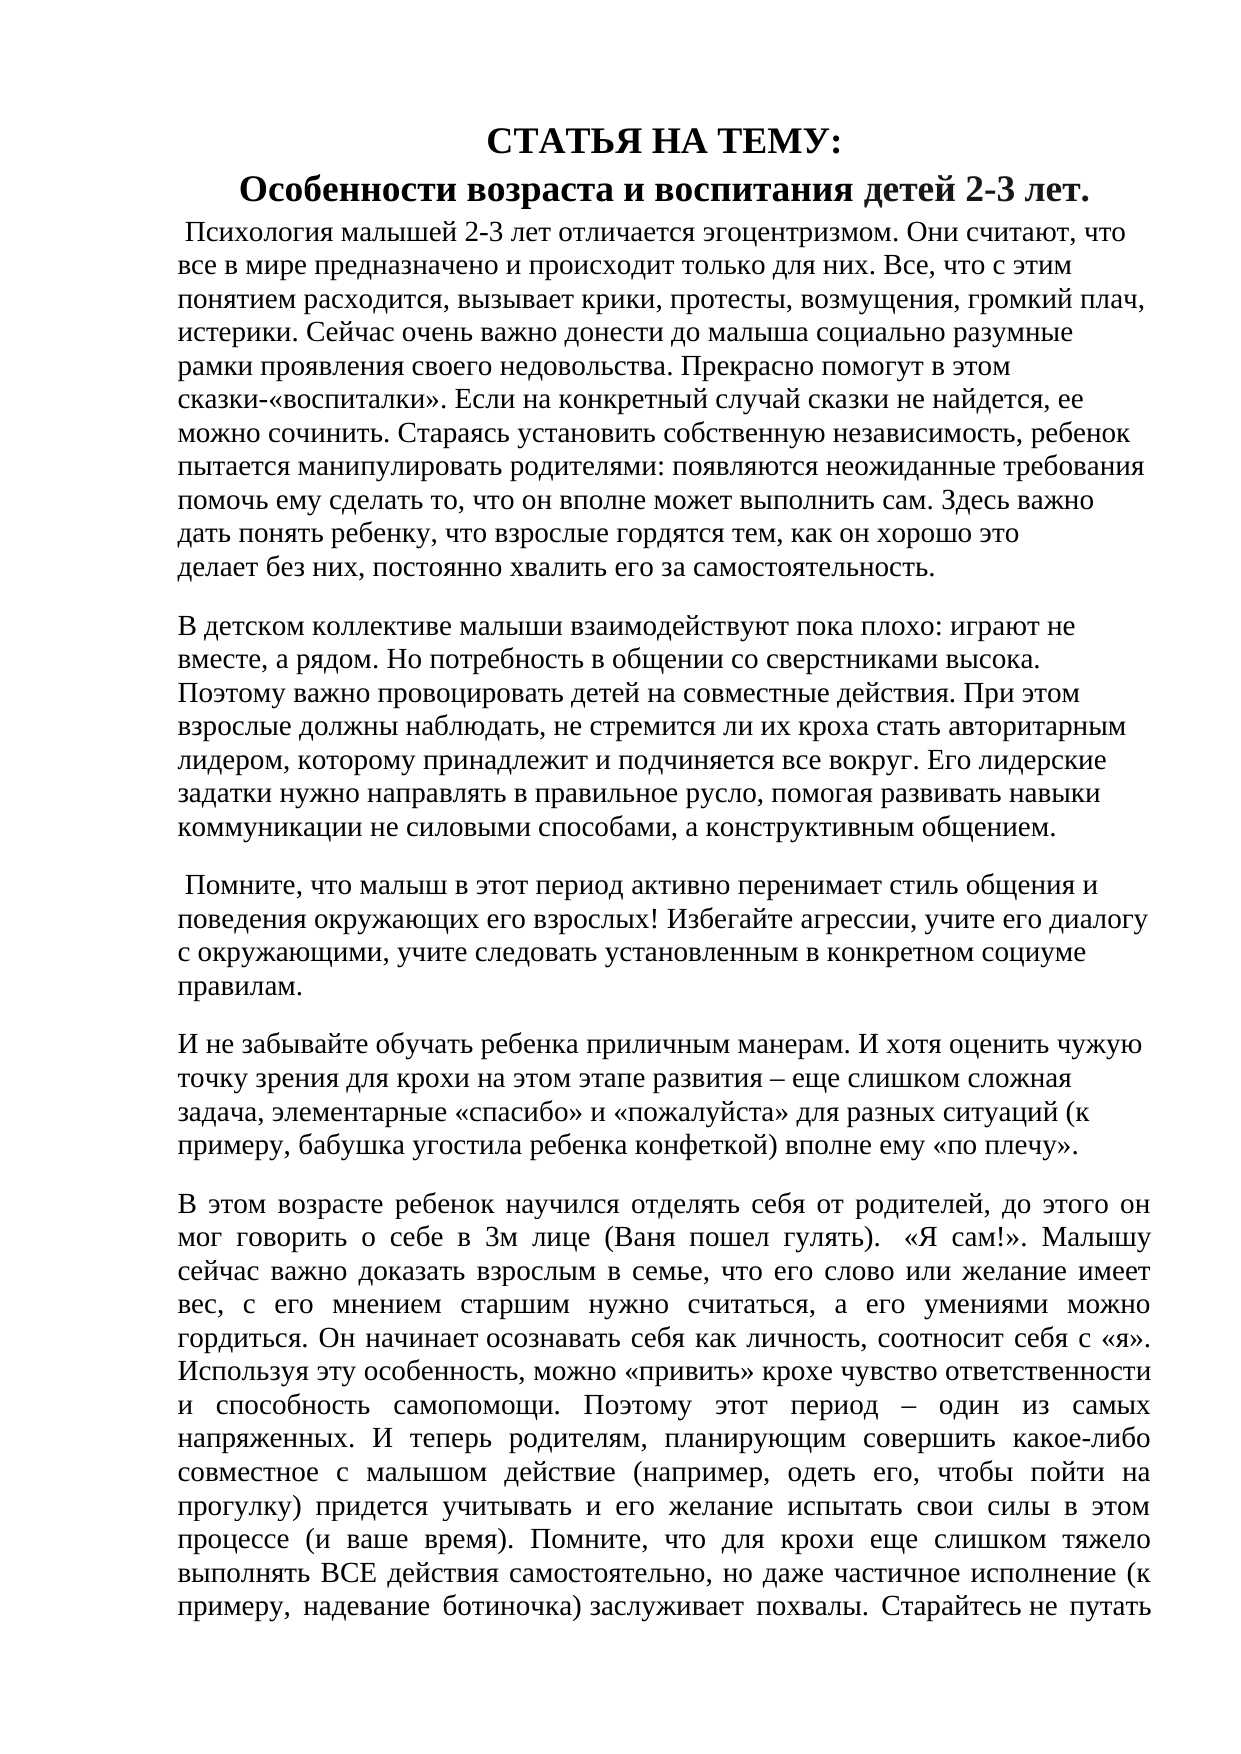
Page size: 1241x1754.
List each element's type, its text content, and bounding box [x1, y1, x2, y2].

text И не забывайте обучать ребенка приличным манерам. И хотя оценить чужую точку зрения для крохи на этом этапе развития – еще слишком сложная задача, элементарные «спасибо» и «пожалуйста» для разных ситуаций (к примеру, бабушка угостила ребенка конфеткой) вполне ему «по плечу». [177, 1027, 1152, 1161]
text Особенности возраста и воспитания детей 2-3 лет. [177, 166, 1152, 209]
text СТАТЬЯ НА ТЕМУ: [177, 118, 1152, 161]
text Психология малышей 2-3 лет отличается эгоцентризмом. Они считают, что все в мире предназначено и происходит только для них. Все, что с этим понятием расходится, вызывает крики, протесты, возмущения, громкий плач, истерики. Сейчас очень важно донести до малыша социально разумные рамки проявления своего недовольства. Прекрасно помогут в этом сказки-«воспиталки». Если на конкретный случай сказки не найдется, ее можно сочинить. Стараясь установить собственную независимость, ребенок пытается манипулировать родителями: появляются неожиданные требования помочь ему сделать то, что он вполне может выполнить сам. Здесь важно дать понять ребенку, что взрослые гордятся тем, как он хорошо это делает без них, постоянно хвалить его за самостоятельность. [177, 214, 1152, 583]
text Помните, что малыш в этот период активно перенимает стиль общения и поведения окружающих его взрослых! Избегайте агрессии, учите его диалогу с окружающими, учите следовать установленным в конкретном социуме правилам. [177, 867, 1152, 1002]
text В детском коллективе малыши взаимодействуют пока плохо: играют не вместе, а рядом. Но потребность в общении со сверстниками высока. Поэтому важно провоцировать детей на совместные действия. При этом взрослые должны наблюдать, не стремится ли их кроха стать авторитарным лидером, которому принадлежит и подчиняется все вокруг. Его лидерские задатки нужно направлять в правильное русло, помогая развивать навыки коммуникации не силовыми способами, а конструктивным общением. [177, 608, 1152, 842]
